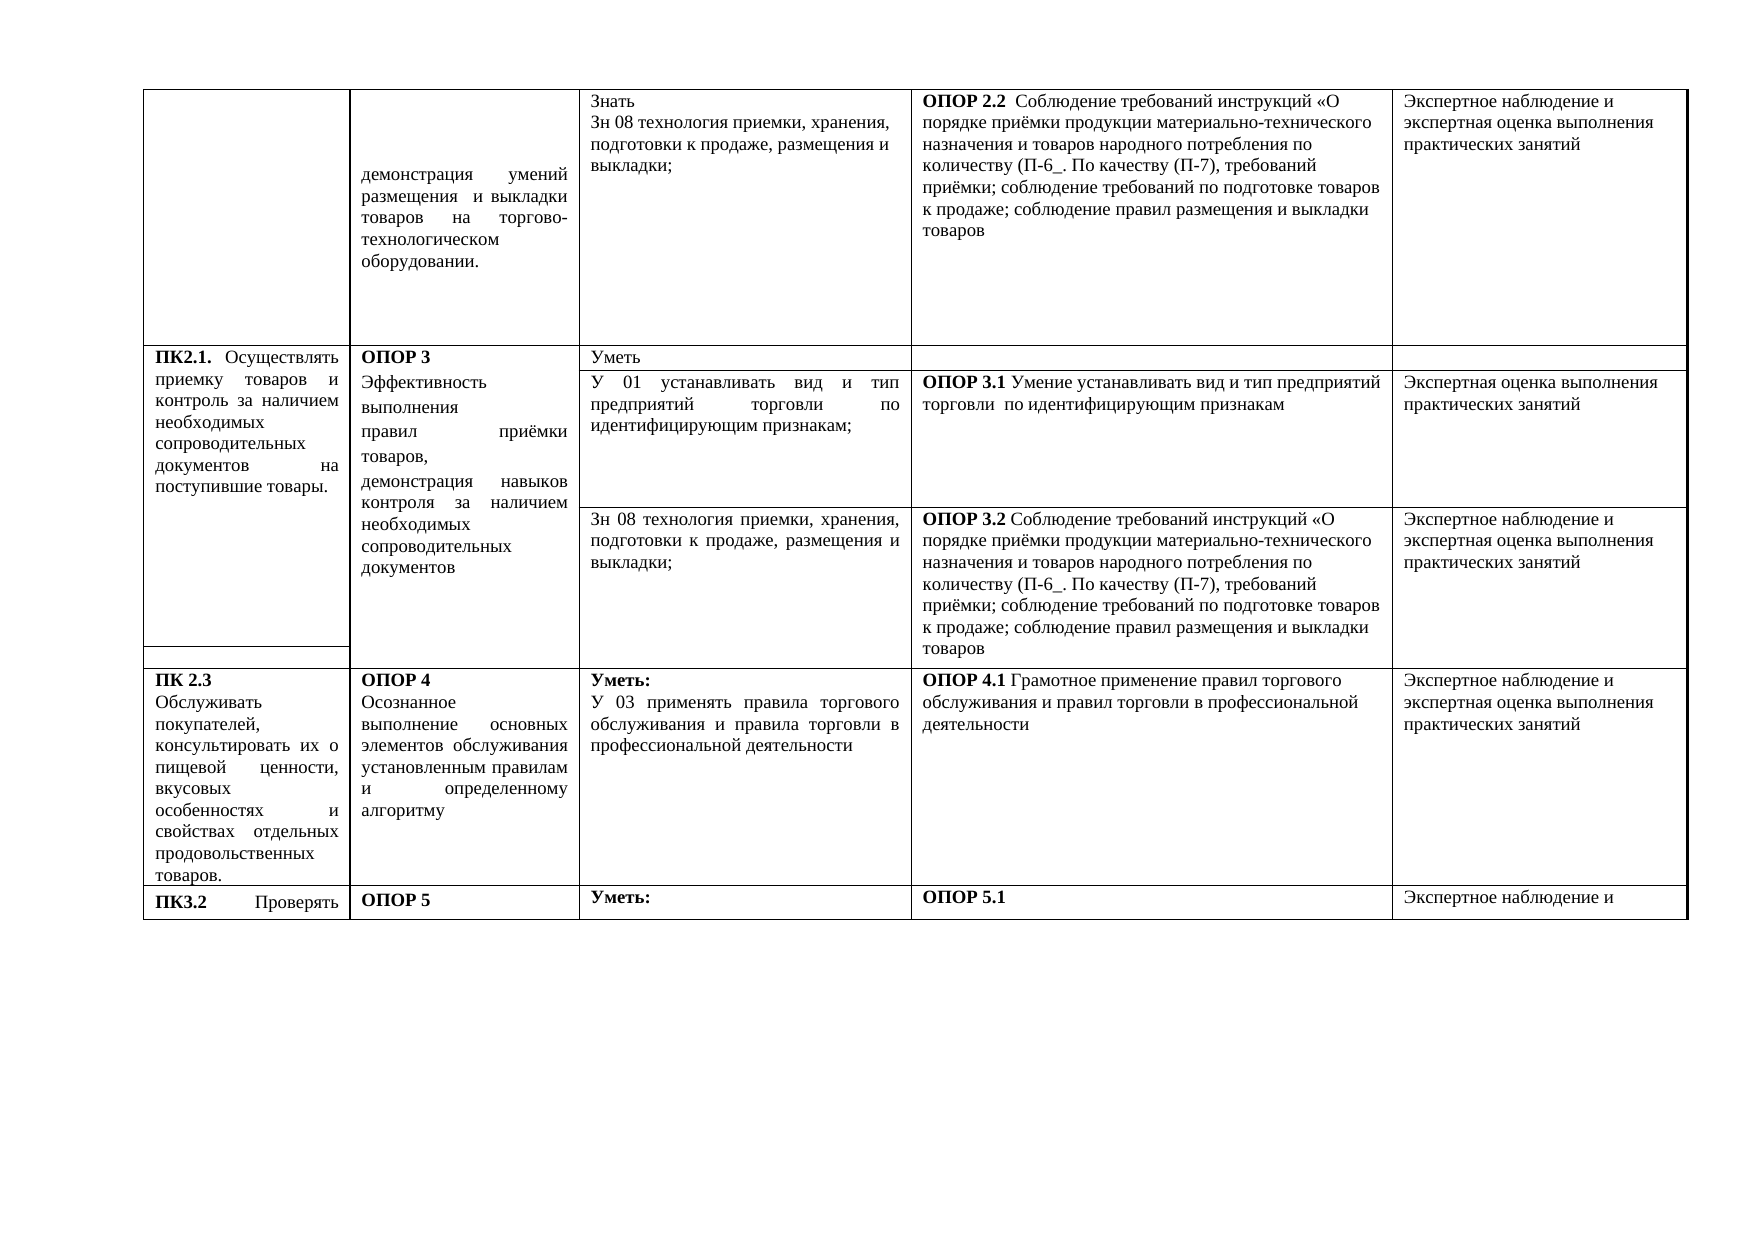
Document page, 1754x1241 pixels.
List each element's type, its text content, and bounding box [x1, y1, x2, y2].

table_cell Уметь: [580, 886, 911, 918]
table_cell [912, 886, 1392, 918]
table_cell ОПОР 2.2 Соблюдение требований инструкций «О порядке приёмки продукции материально-технического назначения и товаров народного потребления по количеству (П-6_. По качеству (П-7), требований приёмки; соблюдение требований по подготовке товаров к продаже; соблюдение правил размещения и выкладки товаров [912, 90, 1392, 345]
table_cell Экспертная оценка выполнения практических занятий [1393, 371, 1686, 507]
table_cell [912, 346, 1392, 370]
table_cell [351, 90, 579, 345]
table_cell [144, 647, 349, 668]
table_cell ПК2.1. Осуществлять приемку товаров и контроль за наличием необходимых сопроводительных документов на поступившие товары. [144, 346, 349, 646]
table_cell У 01 устанавливать вид и тип предприятий торговли по идентифицирующим признакам; [580, 371, 911, 507]
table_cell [1393, 90, 1686, 345]
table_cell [351, 886, 579, 918]
table_cell ОПОР 4.1 Грамотное применение правил торгового обслуживания и правил торговли в профессиональной деятельности [912, 669, 1392, 885]
table_cell ОПОР 3 Эффективность выполнения правил приёмки товаров, демонстрация навыков контроля за наличием необходимых сопроводительных документов [351, 346, 579, 668]
table_cell Уметь [580, 346, 911, 370]
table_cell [1393, 886, 1686, 918]
table_cell Экспертное наблюдение и экспертная оценка выполнения практических занятий [1393, 508, 1686, 668]
table_cell Зн 08 технология приемки, хранения, подготовки к продаже, размещения и выкладки; [580, 508, 911, 668]
table_cell Экспертное наблюдение и экспертная оценка выполнения практических занятий [1393, 669, 1686, 885]
table_cell ОПОР 4 Осознанное выполнение основных элементов обслуживания установленным правилам и определенному алгоритму [351, 669, 579, 885]
table_cell ОПОР 3.2 Соблюдение требований инструкций «О порядке приёмки продукции материально-технического назначения и товаров народного потребления по количеству (П-6_. По качеству (П-7), требований приёмки; соблюдение требований по подготовке товаров к продаже; соблюдение правил размещения и выкладки товаров [912, 508, 1392, 668]
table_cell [144, 90, 349, 345]
table_cell Уметь: У 03 применять правила торгового обслуживания и правила торговли в профессиональной деятельности [580, 669, 911, 885]
table_cell ПК 2.3 Обслуживать покупателей, консультировать их о пищевой ценности, вкусовых особенностях и свойствах отдельных продовольственных товаров. [144, 669, 349, 885]
table_cell [1393, 346, 1686, 370]
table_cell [144, 886, 349, 918]
table_cell ОПОР 3.1 Умение устанавливать вид и тип предприятий торговли по идентифицирующим признакам [912, 371, 1392, 507]
table_cell Знать Зн 08 технология приемки, хранения, подготовки к продаже, размещения и выкладки; [580, 90, 911, 345]
